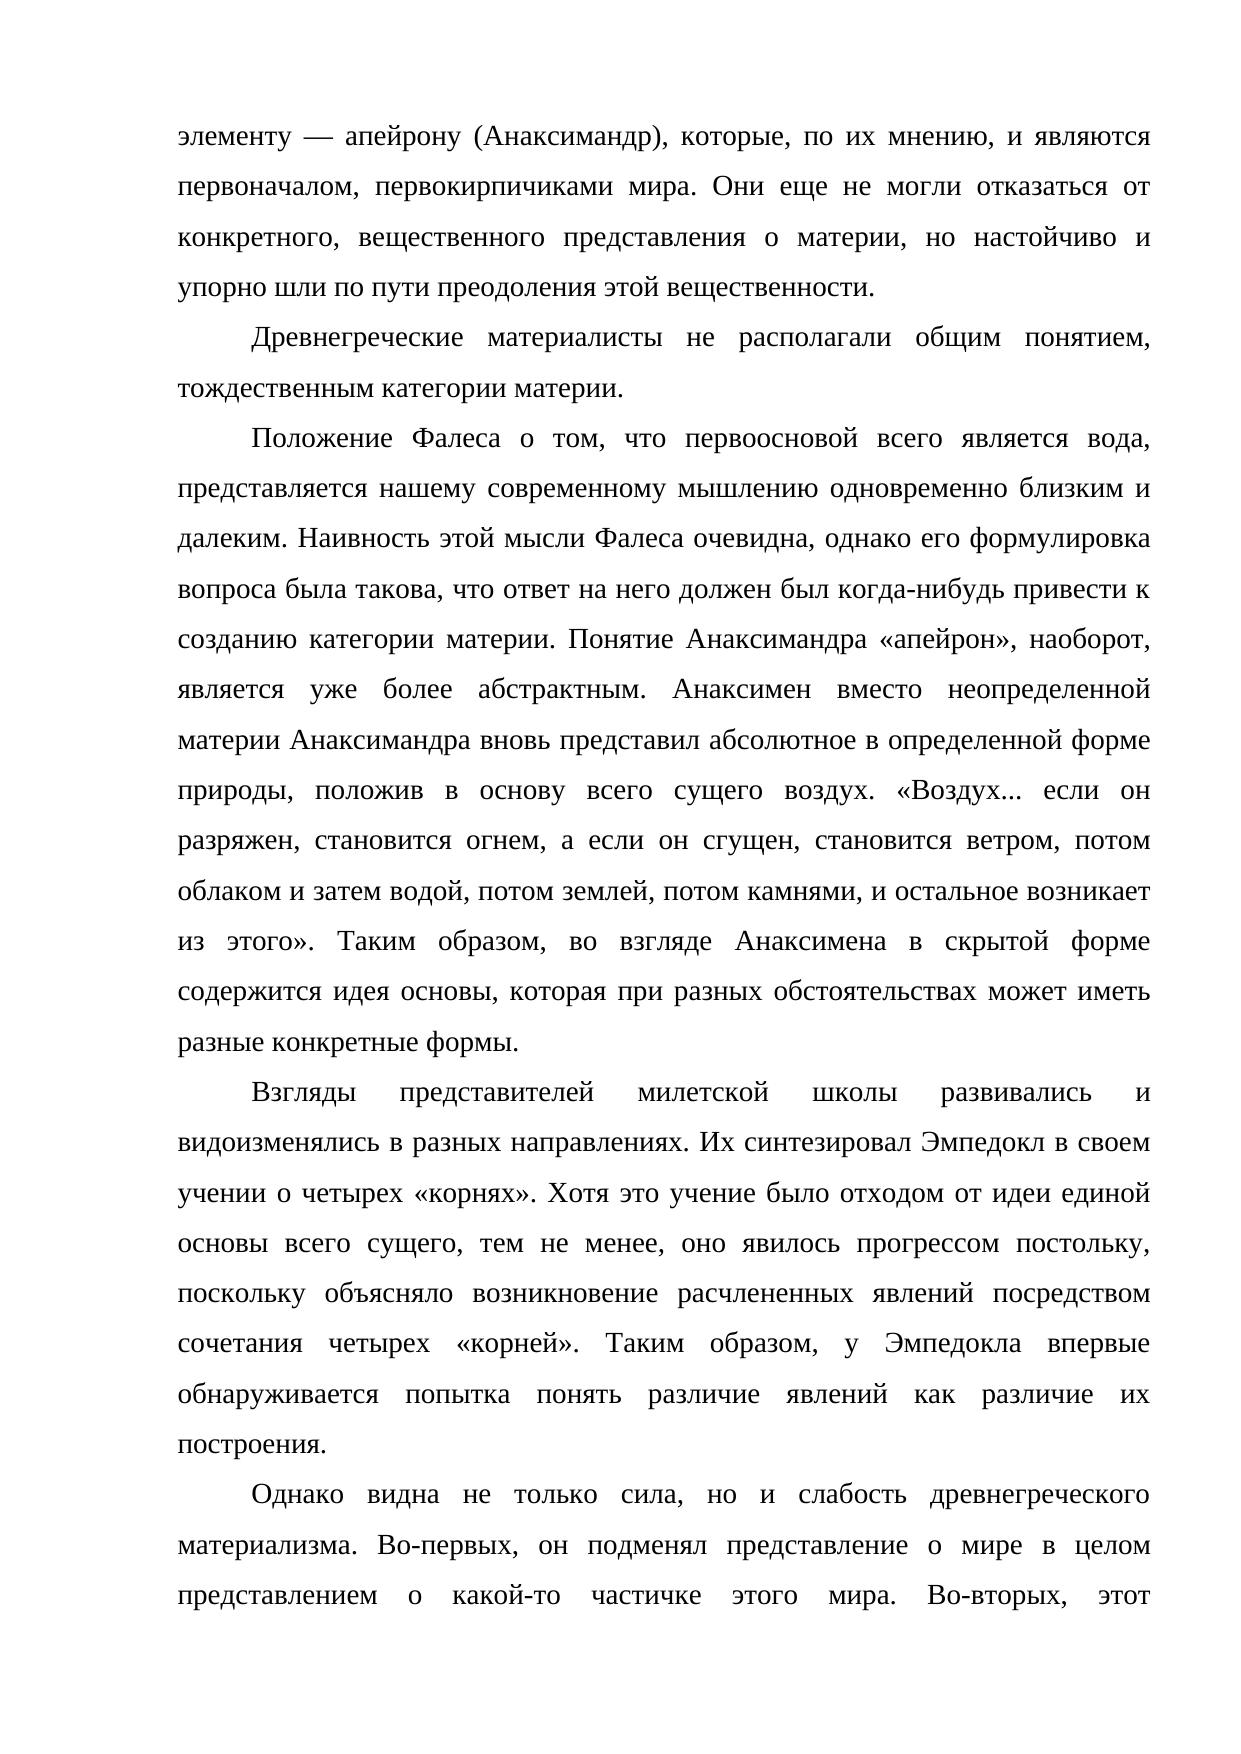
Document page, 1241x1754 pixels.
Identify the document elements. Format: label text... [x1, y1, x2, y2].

text Взгляды представителей милетской школы развивались и видоизменялись в разных направлениях. Их синтезировал Эмпедокл в своем учении о четырех «корнях». Хотя это учение было отходом от идеи единой основы всего сущего, тем не менее, оно явилось прогрессом постольку, поскольку объясняло возникновение расчлененных явлений посредством сочетания четырех «корней». Таким образом, у Эмпедокла впервые обнаруживается попытка понять различие явлений как различие их построения. [177, 1074, 1152, 1460]
text Древнегреческие материалисты не располагали общим понятием, тождественным категории материи. [177, 319, 1152, 403]
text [177, 1477, 1152, 1611]
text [177, 118, 1152, 303]
text Положение Фалеса о том, что первоосновой всего является вода, представляется нашему современному мышлению одновременно близким и далеким. Наивность этой мысли Фалеса очевидна, однако его формулировка вопроса была такова, что ответ на него должен был когда-нибудь привести к созданию категории материи. Понятие Анаксимандра «апейрон», наоборот, является уже более абстрактным. Анаксимен вместо неопределенной материи Анаксимандра вновь представил абсолютное в определенной форме природы, положив в основу всего сущего воздух. «Воздух... если он разряжен, становится огнем, а если он сгущен, становится ветром, потом облаком и затем водой, потом землей, потом камнями, и остальное возникает из этого». Таким образом, во взгляде Анаксимена в скрытой форме содержится идея основы, которая при разных обстоятельствах может иметь разные конкретные формы. [177, 420, 1152, 1057]
